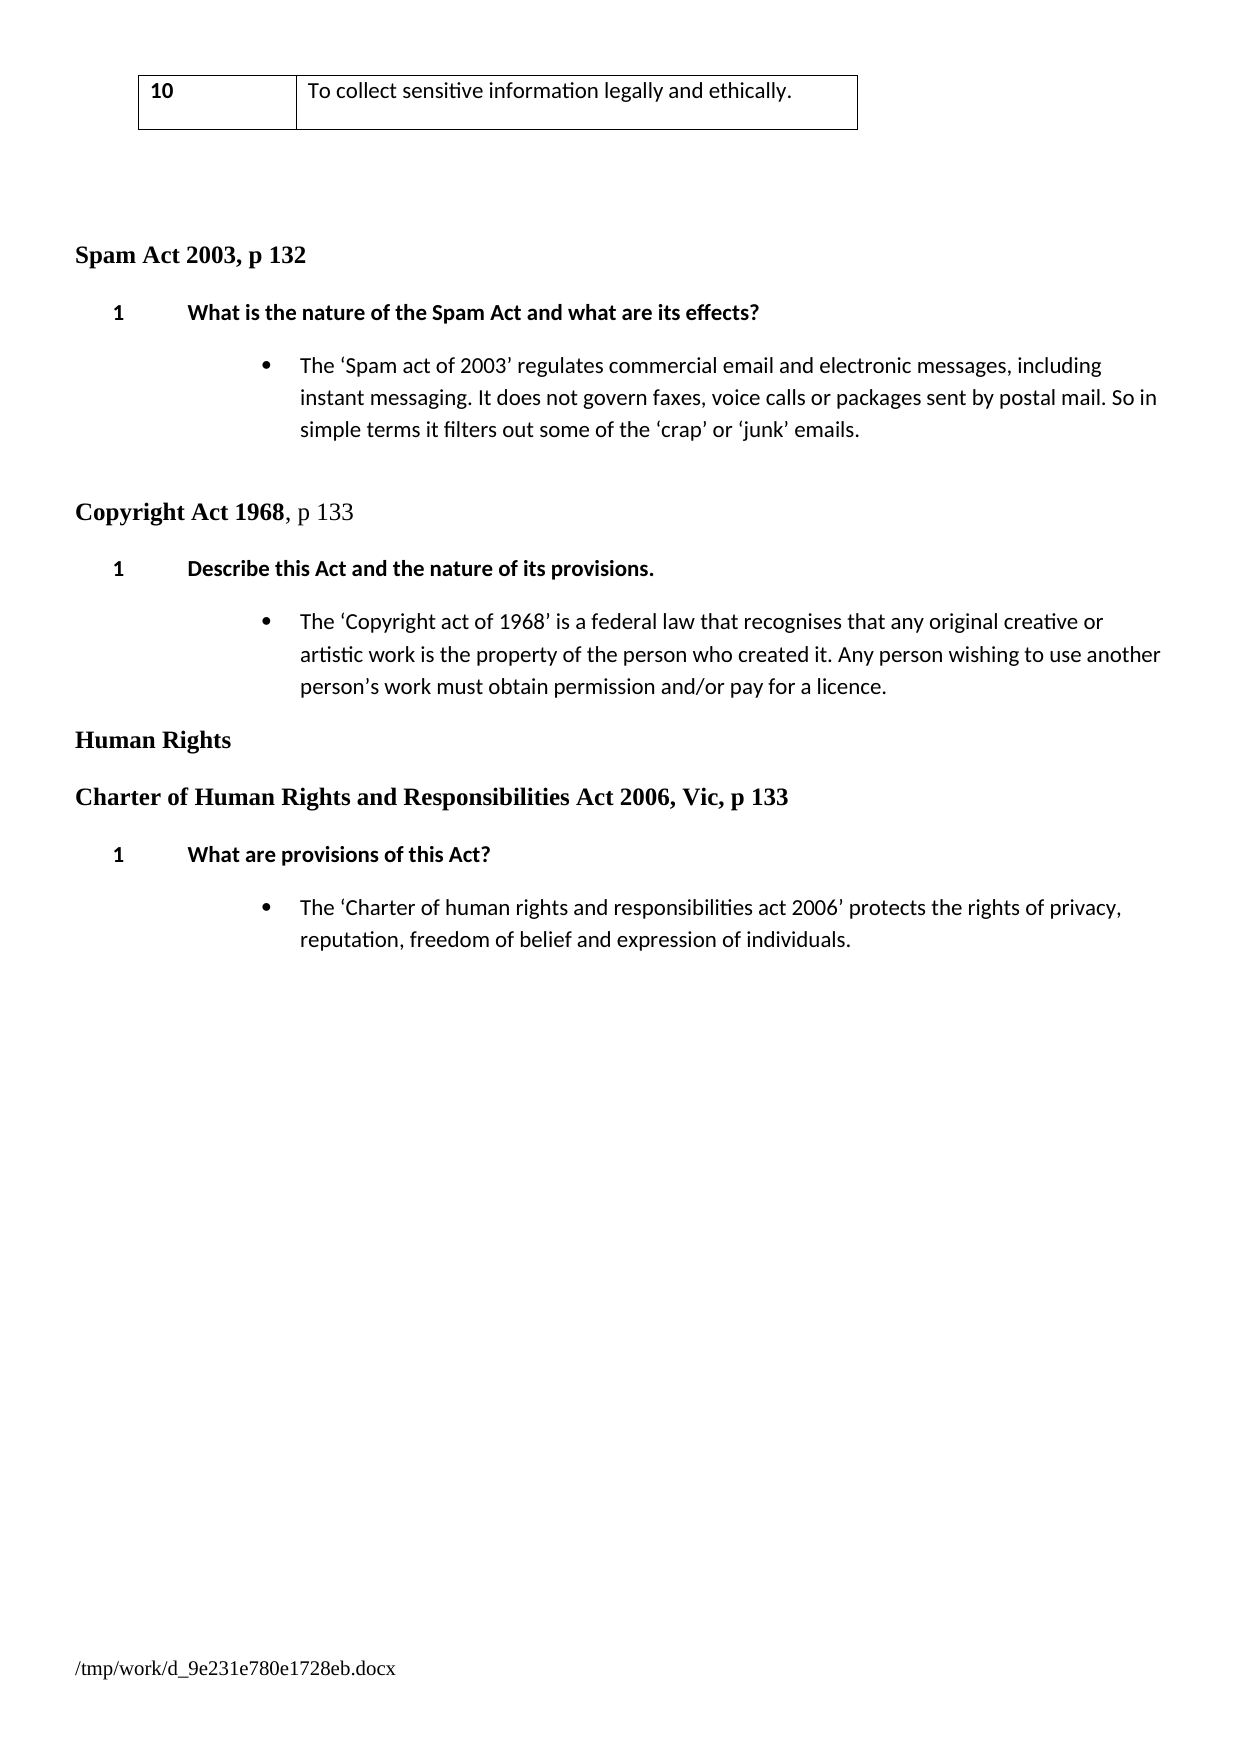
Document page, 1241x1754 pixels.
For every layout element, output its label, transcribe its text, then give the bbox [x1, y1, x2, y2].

list What are provisions of this Act? [112, 840, 1165, 868]
list The ‘Charter of human rights and responsibilities act 2006’ protects the rights of privacy, reputation, freedom of belief and expression of individuals. [262, 893, 1165, 953]
list What is the nature of the Spam Act and what are its effects? [112, 298, 1165, 326]
text Human Rights [75, 725, 1165, 754]
list Describe this Act and the nature of its provisions. [112, 554, 1165, 582]
list The ‘Spam act of 2003’ regulates commercial email and electronic messages, including instant messaging. It does not govern faxes, voice calls or packages sent by postal mail. So in simple terms it filters out some of the ‘crap’ or ‘junk’ emails. [262, 351, 1165, 443]
text Spam Act 2003, p 132 [75, 240, 1165, 269]
table_cell To collect sensitive information legally and ethically. [297, 76, 857, 129]
list The ‘Copyright act of 1968’ is a federal law that recognises that any original creative or artistic work is the property of the person who created it. Any person wishing to use another person’s work must obtain permission and/or pay for a licence. [262, 607, 1165, 700]
table_cell 10 [139, 76, 296, 129]
text Charter of Human Rights and Responsibilities Act 2006, Vic, p 133 [75, 782, 1165, 811]
text Copyright Act 1968, p 133 [75, 497, 1165, 526]
